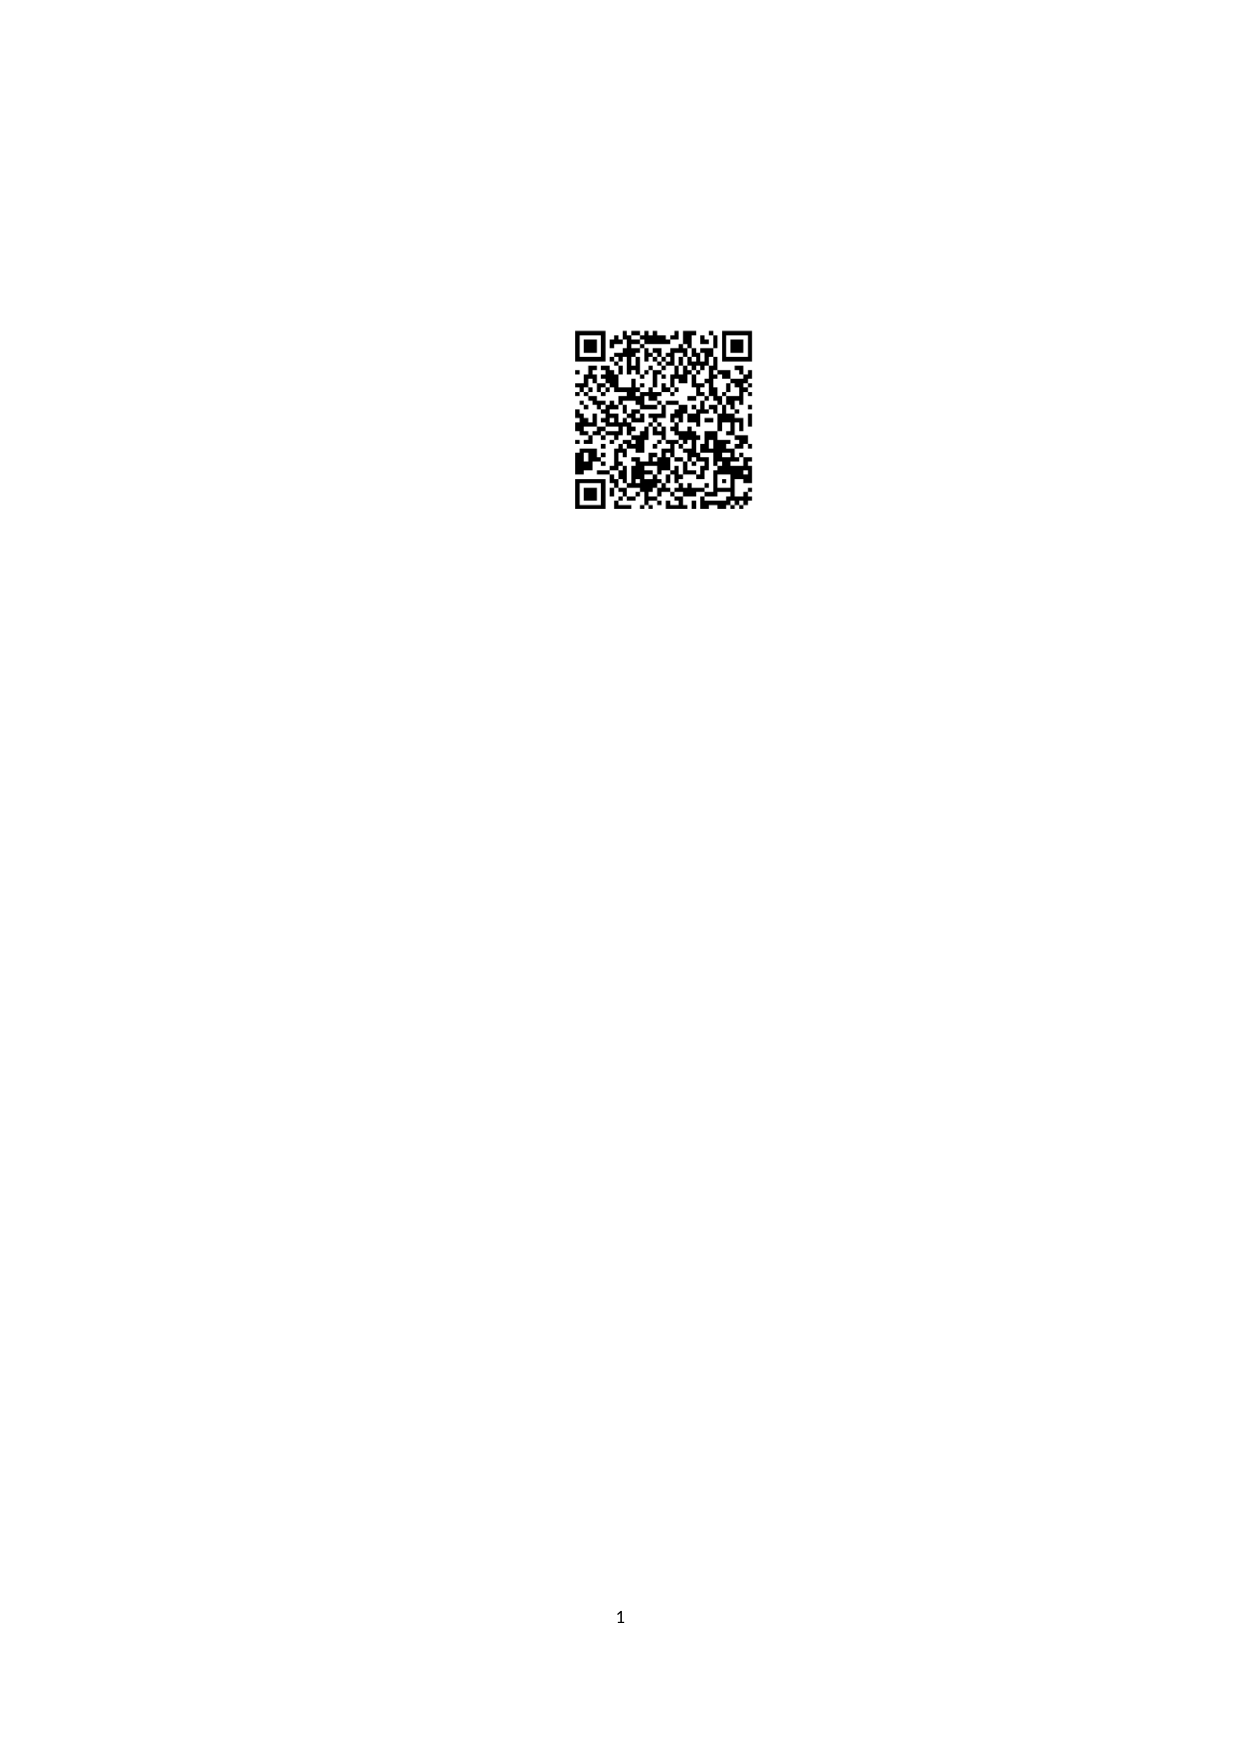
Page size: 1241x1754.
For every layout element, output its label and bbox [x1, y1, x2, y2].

picture [575, 330, 754, 509]
